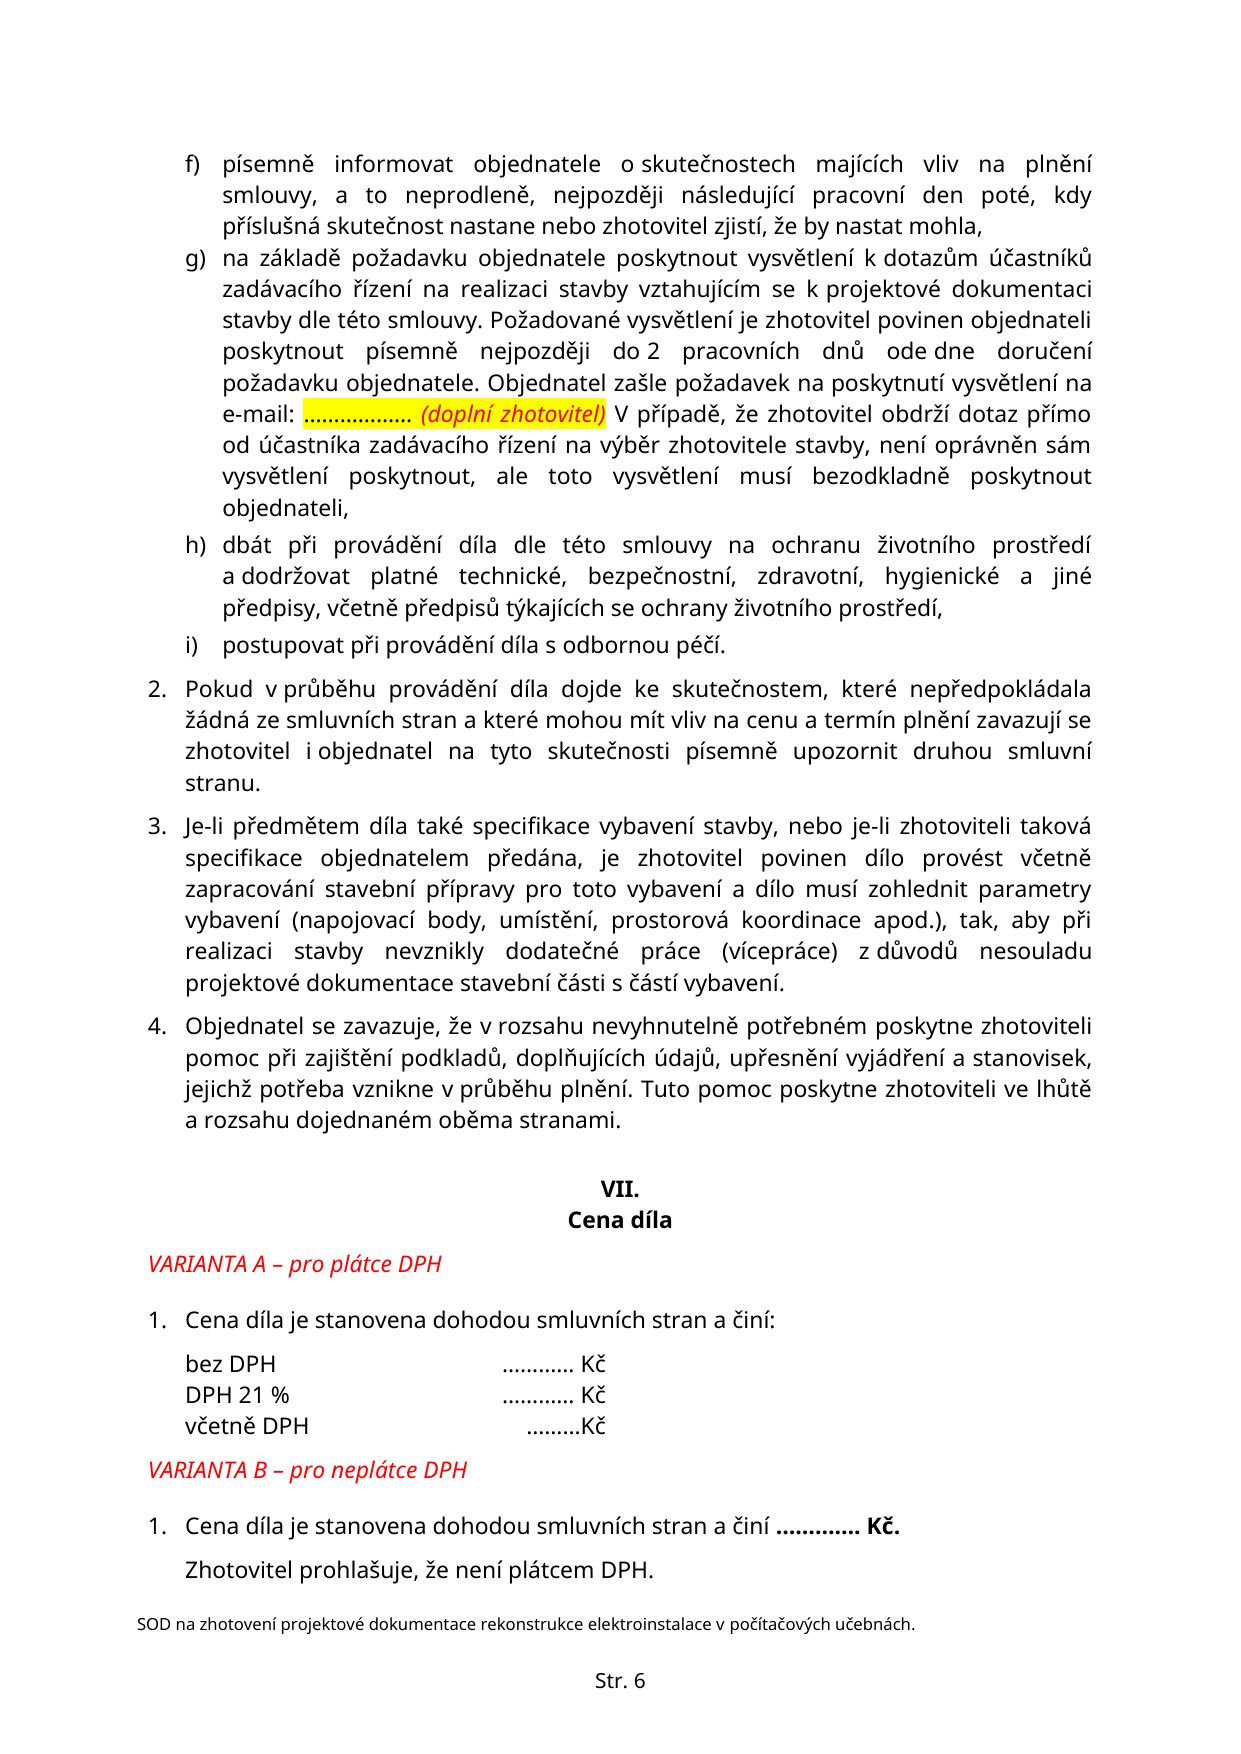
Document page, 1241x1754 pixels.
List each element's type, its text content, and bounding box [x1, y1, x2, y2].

list Objednatel se zavazuje, že v rozsahu nevyhnutelně potřebném poskytne zhotoviteli pomoc při zajištění podkladů, doplňujících údajů, upřesnění vyjádření a stanovisek, jejichž potřeba vznikne v průběhu plnění. Tuto pomoc poskytne zhotoviteli ve lhůtě a rozsahu dojednaném oběma stranami. [148, 1010, 1092, 1135]
text 1. Cena díla je stanovena dohodou smluvních stran a činí …………. Kč. [148, 1510, 1092, 1541]
text dbát při provádění díla dle této smlouvy na ochranu životního prostředí a dodržovat platné technické, bezpečnostní, zdravotní, hygienické a jiné předpisy, včetně předpisů týkajících se ochrany životního prostředí, [185, 529, 1092, 623]
list Je-li předmětem díla také specifikace vybavení stavby, nebo je-li zhotoviteli taková specifikace objednatelem předána, je zhotovitel povinen dílo provést včetně zapracování stavební přípravy pro toto vybavení a dílo musí zohlednit parametry vybavení (napojovací body, umístění, prostorová koordinace apod.), tak, aby při realizaci stavby nevznikly dodatečné práce (vícepráce) z důvodů nesouladu projektové dokumentace stavební části s částí vybavení. [148, 810, 1092, 998]
text bez DPH ………… Kč [185, 1348, 1092, 1379]
list Cena díla je stanovena dohodou smluvních stran a činí: [148, 1304, 1092, 1335]
text VII. Cena díla [148, 1173, 1092, 1235]
text VARIANTA B – pro neplátce DPH [148, 1454, 1092, 1485]
text postupovat při provádění díla s odbornou péčí. [185, 629, 1092, 660]
list Pokud v průběhu provádění díla dojde ke skutečnostem, které nepředpokládala žádná ze smluvních stran a které mohou mít vliv na cenu a termín plnění zavazují se zhotovitel i objednatel na tyto skutečnosti písemně upozornit druhou smluvní stranu. [148, 673, 1092, 798]
text DPH 21 % ………… Kč [185, 1379, 1092, 1410]
text VARIANTA A – pro plátce DPH [148, 1248, 1092, 1279]
text na základě požadavku objednatele poskytnout vysvětlení k dotazům účastníků zadávacího řízení na realizaci stavby vztahujícím se k projektové dokumentaci stavby dle této smlouvy. Požadované vysvětlení je zhotovitel povinen objednateli poskytnout písemně nejpozději do 2 pracovních dnů ode dne doručení požadavku objednatele. Objednatel zašle požadavek na poskytnutí vysvětlení na e-mail: ……………… (doplní zhotovitel) V případě, že zhotovitel obdrží dotaz přímo od účastníka zadávacího řízení na výběr zhotovitele stavby, není oprávněn sám vysvětlení poskytnout, ale toto vysvětlení musí bezodkladně poskytnout objednateli, [185, 241, 1092, 523]
text písemně informovat objednatele o skutečnostech majících vliv na plnění smlouvy, a to neprodleně, nejpozději následující pracovní den poté, kdy příslušná skutečnost nastane nebo zhotovitel zjistí, že by nastat mohla, [185, 148, 1092, 241]
text včetně DPH ………Kč [185, 1410, 1092, 1441]
text Zhotovitel prohlašuje, že není plátcem DPH. [185, 1554, 1092, 1585]
